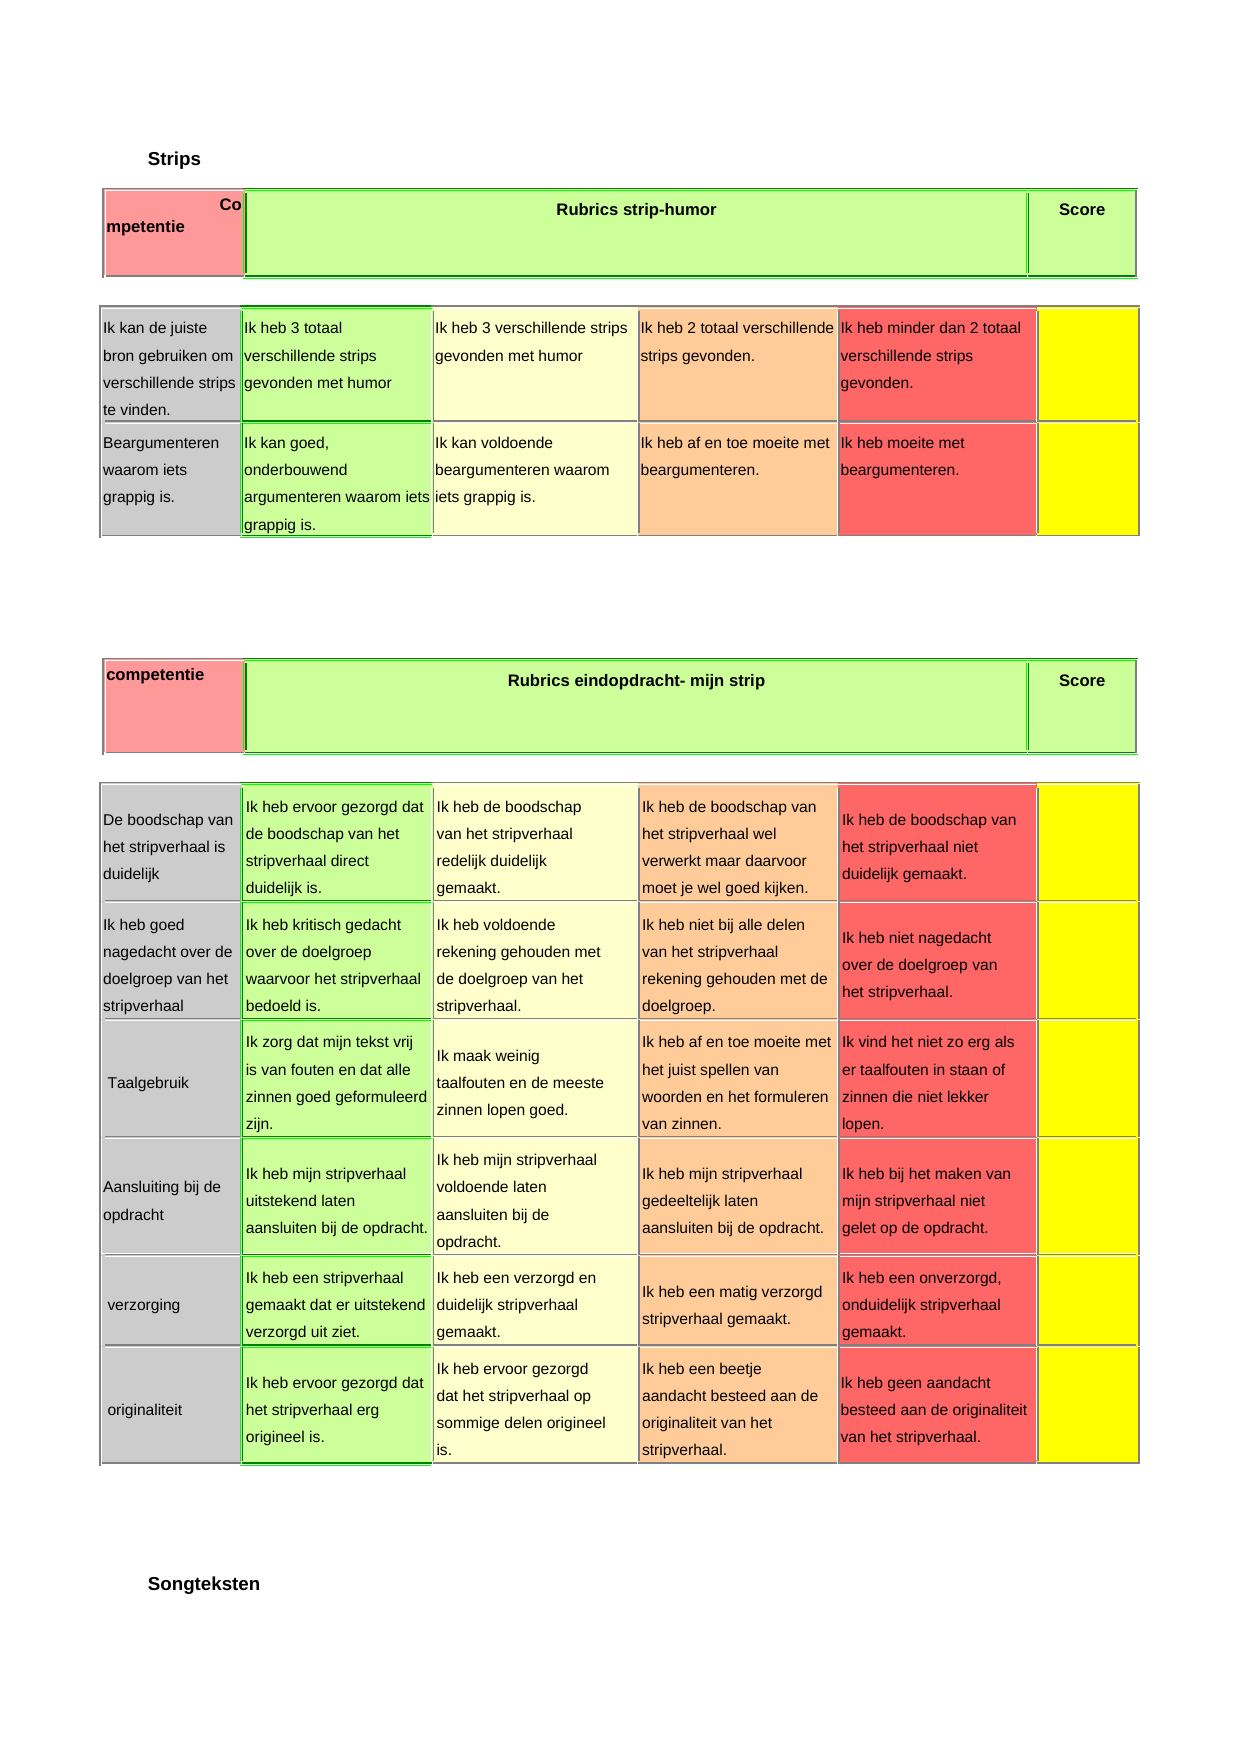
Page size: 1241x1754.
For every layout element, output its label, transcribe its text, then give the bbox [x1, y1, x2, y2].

text Strips [148, 148, 1093, 169]
table_header [433, 783, 638, 900]
table_cell [640, 1139, 837, 1253]
table_cell [243, 903, 431, 1018]
table_cell [640, 1021, 837, 1136]
table_cell [242, 1348, 433, 1462]
table_cell [433, 1348, 638, 1462]
table_header Rubrics eindopdracht- mijn strip [245, 661, 1028, 752]
table_cell Ik heb goed nagedacht over de doelgroep van het stripverhaal [101, 900, 242, 1018]
table_header De boodschap van het stripverhaal is duidelijk [102, 785, 242, 900]
table_cell [640, 1257, 837, 1344]
table_cell [1037, 900, 1139, 1018]
table_header [838, 783, 1037, 900]
table_cell [638, 1348, 838, 1462]
table_cell [434, 1139, 637, 1253]
table_header [1037, 309, 1138, 420]
table_header Ik heb 3 totaal verschillende strips gevonden met humor [242, 309, 433, 420]
table_header Competentie [106, 189, 245, 275]
table_header [638, 783, 838, 900]
table_header Score [1028, 191, 1135, 275]
table_header competentie [104, 659, 245, 752]
table_cell [243, 1257, 431, 1344]
table_header Ik heb minder dan 2 totaal verschillende strips gevonden. [838, 307, 1037, 420]
table_header Ik heb 2 totaal verschillende strips gevonden. [638, 307, 838, 420]
table_header Ik heb 3 verschillende strips gevonden met humor [433, 307, 638, 420]
table_header [242, 785, 433, 900]
table_header Score [1028, 661, 1135, 752]
table_cell [840, 903, 1036, 1018]
table_cell [1037, 1018, 1139, 1136]
table_cell Beargumenteren waarom iets grappig is. [102, 420, 242, 535]
table_cell [434, 1257, 637, 1344]
table_cell [1039, 1254, 1139, 1344]
table_cell [840, 1021, 1036, 1136]
table_cell [840, 1257, 1036, 1344]
table_cell [1037, 1344, 1139, 1462]
table_cell [434, 903, 637, 1018]
table_cell [1037, 420, 1139, 535]
table_header Ik kan de juiste bron gebruiken om verschillende strips te vinden. [102, 309, 242, 420]
table_cell Ik heb geen aandacht besteed aan de originaliteit van het stripverhaal. [838, 1348, 1037, 1462]
table_cell Ik heb af en toe moeite met beargumenteren. [638, 424, 838, 535]
table_cell Ik heb moeite met beargumenteren. [838, 424, 1037, 535]
table_header [1037, 785, 1138, 900]
table_cell [1037, 1136, 1139, 1253]
table_cell [243, 1021, 431, 1136]
table_cell Ik kan voldoende beargumenteren waarom iets grappig is. [433, 424, 638, 535]
table_cell [640, 903, 837, 1018]
text Songteksten [148, 1572, 1093, 1594]
table_cell [840, 1139, 1036, 1253]
table_cell [243, 1139, 431, 1253]
table_header Rubrics strip-humor [245, 191, 1028, 275]
table_cell verzorging [102, 1254, 240, 1344]
table_cell [434, 1021, 637, 1136]
table_cell Ik kan goed, onderbouwend argumenteren waarom iets grappig is. [242, 424, 433, 535]
table_cell originaliteit [102, 1344, 242, 1462]
table_cell Taalgebruik [101, 1018, 242, 1136]
table_cell Aansluiting bij de opdracht [101, 1136, 242, 1253]
